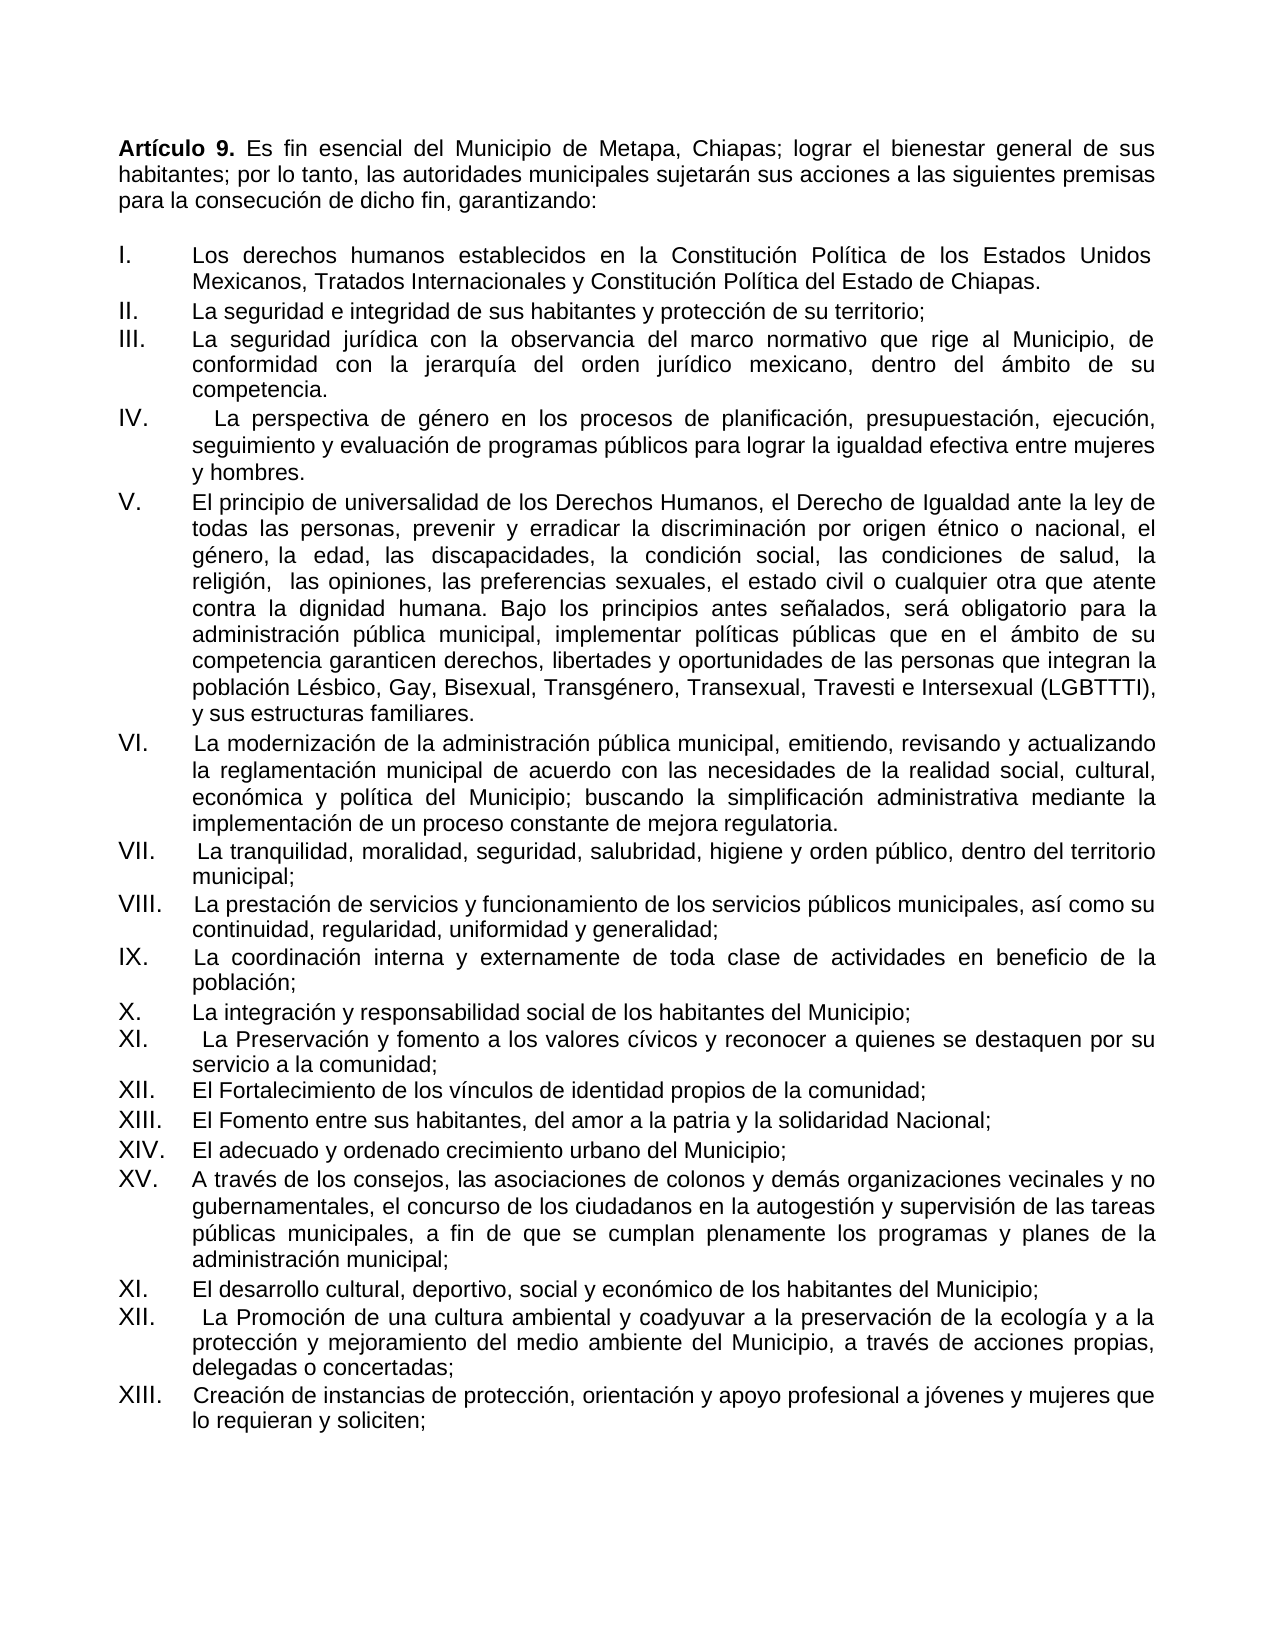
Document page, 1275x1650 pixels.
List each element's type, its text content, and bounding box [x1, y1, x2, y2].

text VII. La tranquilidad, moralidad, seguridad, salubridad, higiene y orden público, dentro del territorio municipal; [118, 840, 1156, 890]
text XIII. El Fomento entre sus habitantes, del amor a la patria y la solidaridad Nacional; [118, 1105, 996, 1134]
text IX. La coordinación interna y externamente de toda clase de actividades en beneficio de la población; [118, 946, 1156, 996]
text XV. A través de los consejos, las asociaciones de colonos y demás organizaciones vecinales y no gubernamentales, el concurso de los ciudadanos en la autogestión y supervisión de las tareas públicas municipales, a fin de que se cumplan plenamente los programas y planes de la administración municipal; [118, 1164, 1156, 1272]
text III. La seguridad jurídica con la observancia del marco normativo que rige al Municipio, de conformidad con la jerarquía del orden jurídico mexicano, dentro del ámbito de su competencia. [118, 327, 1156, 402]
text IV. La perspectiva de género en los procesos de planificación, presupuestación, ejecución, seguimiento y evaluación de programas públicos para lograr la igualdad efectiva entre mujeres y hombres. [118, 403, 1156, 485]
text VIII. La prestación de servicios y funcionamiento de los servicios públicos municipales, así como su continuidad, regularidad, uniformidad y generalidad; [118, 893, 1156, 943]
text X. La integración y responsabilidad social de los habitantes del Municipio; [118, 997, 915, 1025]
text Mexicanos, Tratados Internacionales y Constitución Política del Estado de Chiapas. [192, 269, 1171, 294]
text Artículo 9. Es fin esencial del Municipio de Metapa, Chiapas; lograr el bienestar general de sus habitantes; por lo tanto, las autoridades municipales sujetarán sus acciones a las siguientes premisas para la consecución de dicho fin, garantizando: [118, 134, 1156, 214]
text XI. El desarrollo cultural, deportivo, social y económico de los habitantes del Municipio; [118, 1274, 1043, 1303]
text XII. La Promoción de una cultura ambiental y coadyuvar a la preservación de la ecología y a la protección y mejoramiento del medio ambiente del Municipio, a través de acciones propias, delegadas o concertadas; [118, 1306, 1155, 1381]
text XI. La Preservación y fomento a los valores cívicos y reconocer a quienes se destaquen por su servicio a la comunidad; [118, 1027, 1156, 1077]
text XII. El Fortalecimiento de los vínculos de identidad propios de la comunidad; [118, 1077, 931, 1104]
text XIII. Creación de instancias de protección, orientación y apoyo profesional a jóvenes y mujeres que lo requieran y soliciten; [118, 1383, 1156, 1433]
text VI. La modernización de la administración pública municipal, emitiendo, revisando y actualizando la reglamentación municipal de acuerdo con las necesidades de la realidad social, cultural, económica y política del Municipio; buscando la simplificación administrativa mediante la implementación de un proceso constante de mejora regulatoria. [118, 728, 1156, 836]
text V. El principio de universalidad de los Derechos Humanos, el Derecho de Igualdad ante la ley de todas las personas, prevenir y erradicar la discriminación por origen étnico o nacional, el género, la edad, las discapacidades, la condición social, las condiciones de salud, la religión, las opiniones, las preferencias sexuales, el estado civil o cualquier otra que atente contra la dignidad humana. Bajo los principios antes señalados, será obligatorio para la administración pública municipal, implementar políticas públicas que en el ámbito de su competencia garanticen derechos, libertades y oportunidades de las personas que integran la población Lésbico, Gay, Bisexual, Transgénero, Transexual, Travesti e Intersexual (LGBTTTI), y sus estructuras familiares. [118, 486, 1156, 727]
text XIV. El adecuado y ordenado crecimiento urbano del Municipio; [118, 1135, 792, 1164]
text II. La seguridad e integridad de sus habitantes y protección de su territorio; [118, 296, 929, 324]
text I. Los derechos humanos establecidos en la Constitución Política de los Estados Unidos [118, 240, 1156, 269]
